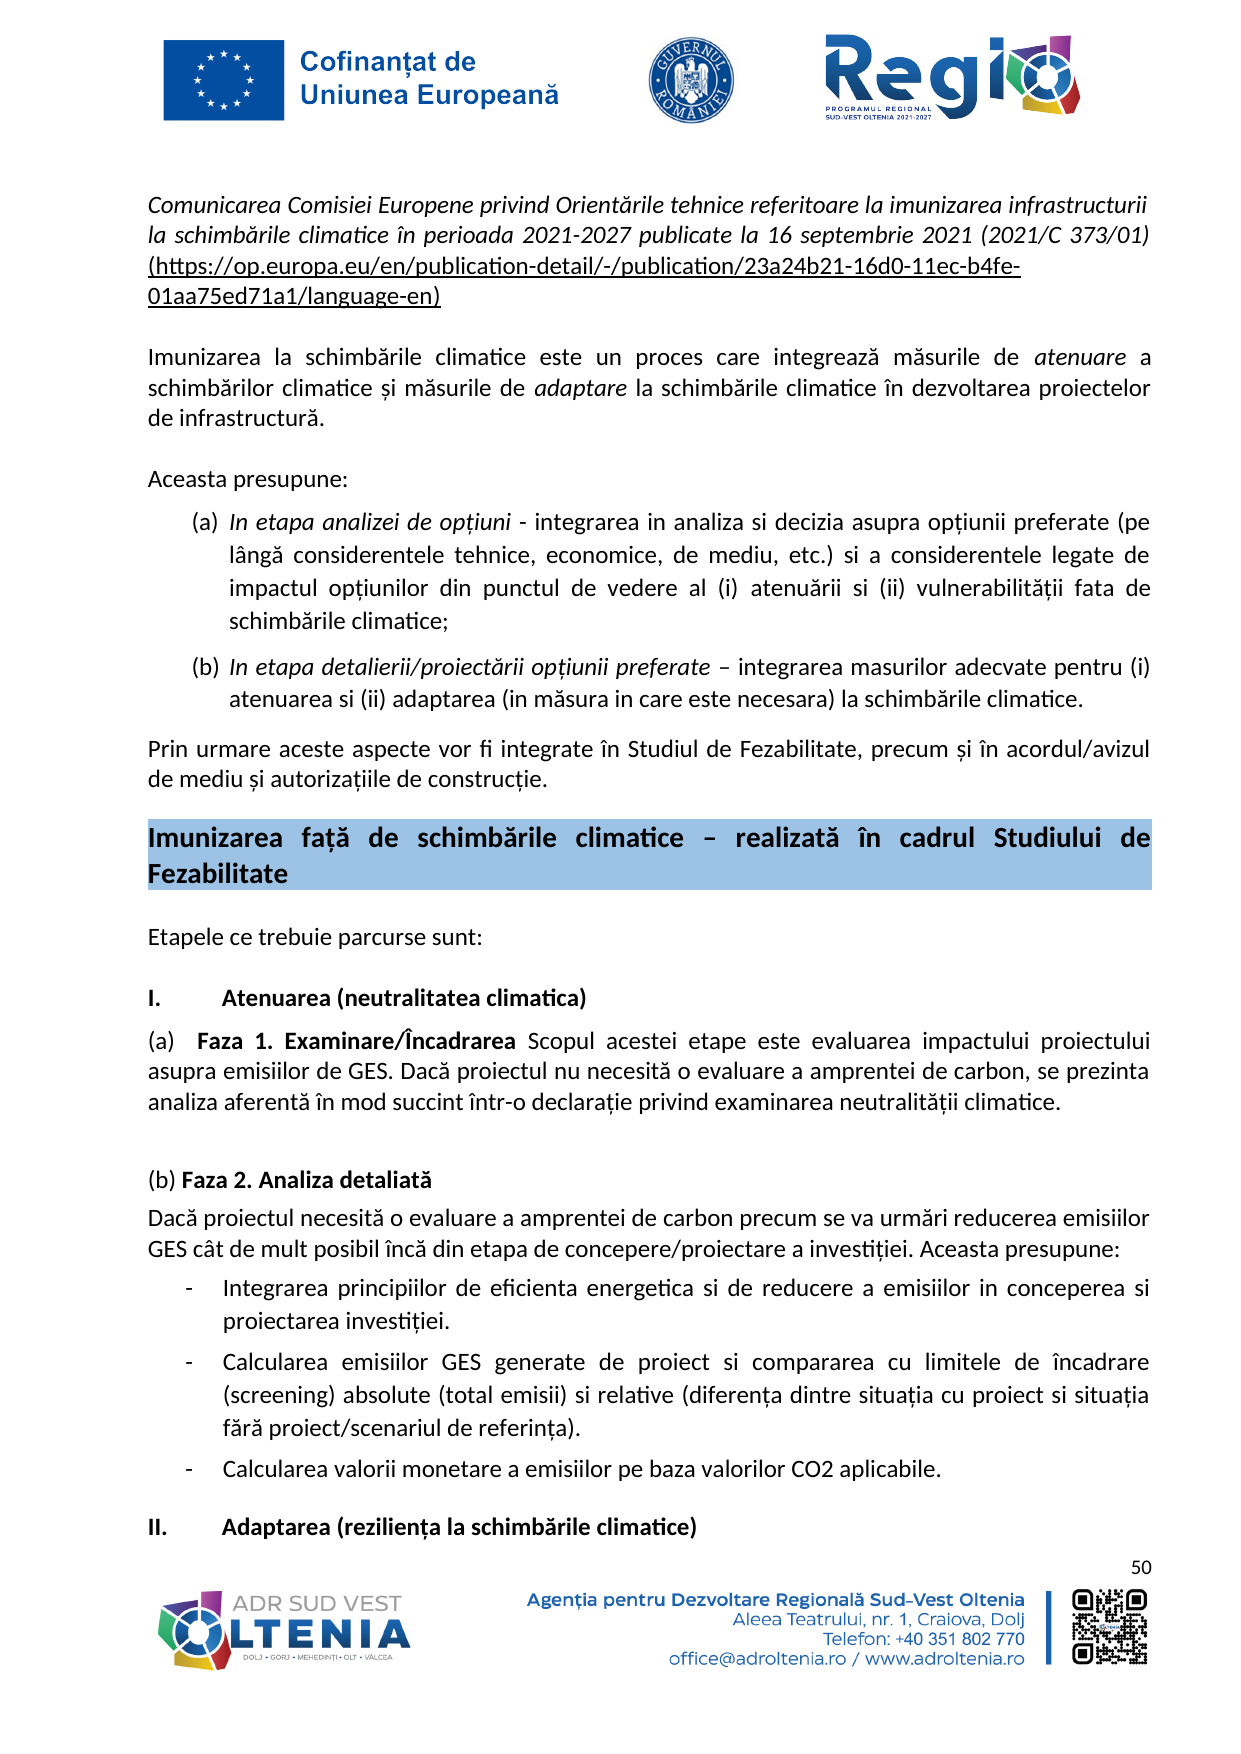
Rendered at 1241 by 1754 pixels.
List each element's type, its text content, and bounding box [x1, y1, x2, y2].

picture [823, 33, 1082, 122]
list Calcularea emisiilor GES generate de proiect si compararea cu limitele de încadrare (screening) absolute (total emisii) si relative (diferența dintre situația cu proiect si situația fără proiect/scenariul de referința). [185, 1346, 1152, 1442]
text Prin urmare aceste aspecte vor fi integrate în Studiul de Fezabilitate, precum și în acordul/avizul de mediu și autorizațiile de construcție. [148, 733, 1152, 794]
list Integrarea principiilor de eficienta energetica si de reducere a emisiilor in conceperea si proiectarea investiției. [185, 1272, 1152, 1335]
picture [148, 1579, 1152, 1677]
text II. Adaptarea (reziliența la schimbările climatice) [148, 1511, 1152, 1542]
text I. Atenuarea (neutralitatea climatica) [148, 982, 1152, 1012]
list In etapa analizei de opțiuni - integrarea in analiza si decizia asupra opțiunii preferate (pe lângă considerentele tehnice, economice, de mediu, etc.) si a considerentele legate de impactul opțiunilor din punctul de vedere al (i) atenuării si (ii) vulnerabilității fata de schimbările climatice; [191, 506, 1152, 636]
text Imunizarea la schimbările climatice este un proces care integrează măsurile de atenuare a schimbărilor climatice și măsurile de adaptare la schimbările climatice în dezvoltarea proiectelor de infrastructură. [148, 341, 1152, 433]
picture [645, 35, 739, 125]
list In etapa detalierii/proiectării opțiunii preferate – integrarea masurilor adecvate pentru (i) atenuarea si (ii) adaptarea (in măsura in care este necesara) la schimbările climatice. [191, 651, 1152, 714]
text Imunizarea față de schimbările climatice – realizată în cadrul Studiului de Fezabilitate [148, 819, 1152, 890]
text Etapele ce trebuie parcurse sunt: [148, 921, 1152, 951]
text (b) Faza 2. Analiza detaliată [148, 1164, 1152, 1194]
text Aceasta presupune: [148, 463, 1152, 494]
text Dacă proiectul necesită o evaluare a amprentei de carbon precum se va urmări reducerea emisiilor GES cât de mult posibil încă din etapa de concepere/proiectare a investiției. Aceasta presupune: [148, 1203, 1152, 1264]
list Calcularea valorii monetare a emisiilor pe baza valorilor CO2 aplicabile. [185, 1453, 1152, 1484]
picture [158, 35, 561, 124]
text (a) Faza 1. Examinare/Încadrarea Scopul acestei etape este evaluarea impactului proiectului asupra emisiilor de GES. Dacă proiectul nu necesită o evaluare a amprentei de carbon, se prezinta analiza aferentă în mod succint într-o declarație privind examinarea neutralității climatice. [148, 1025, 1152, 1117]
